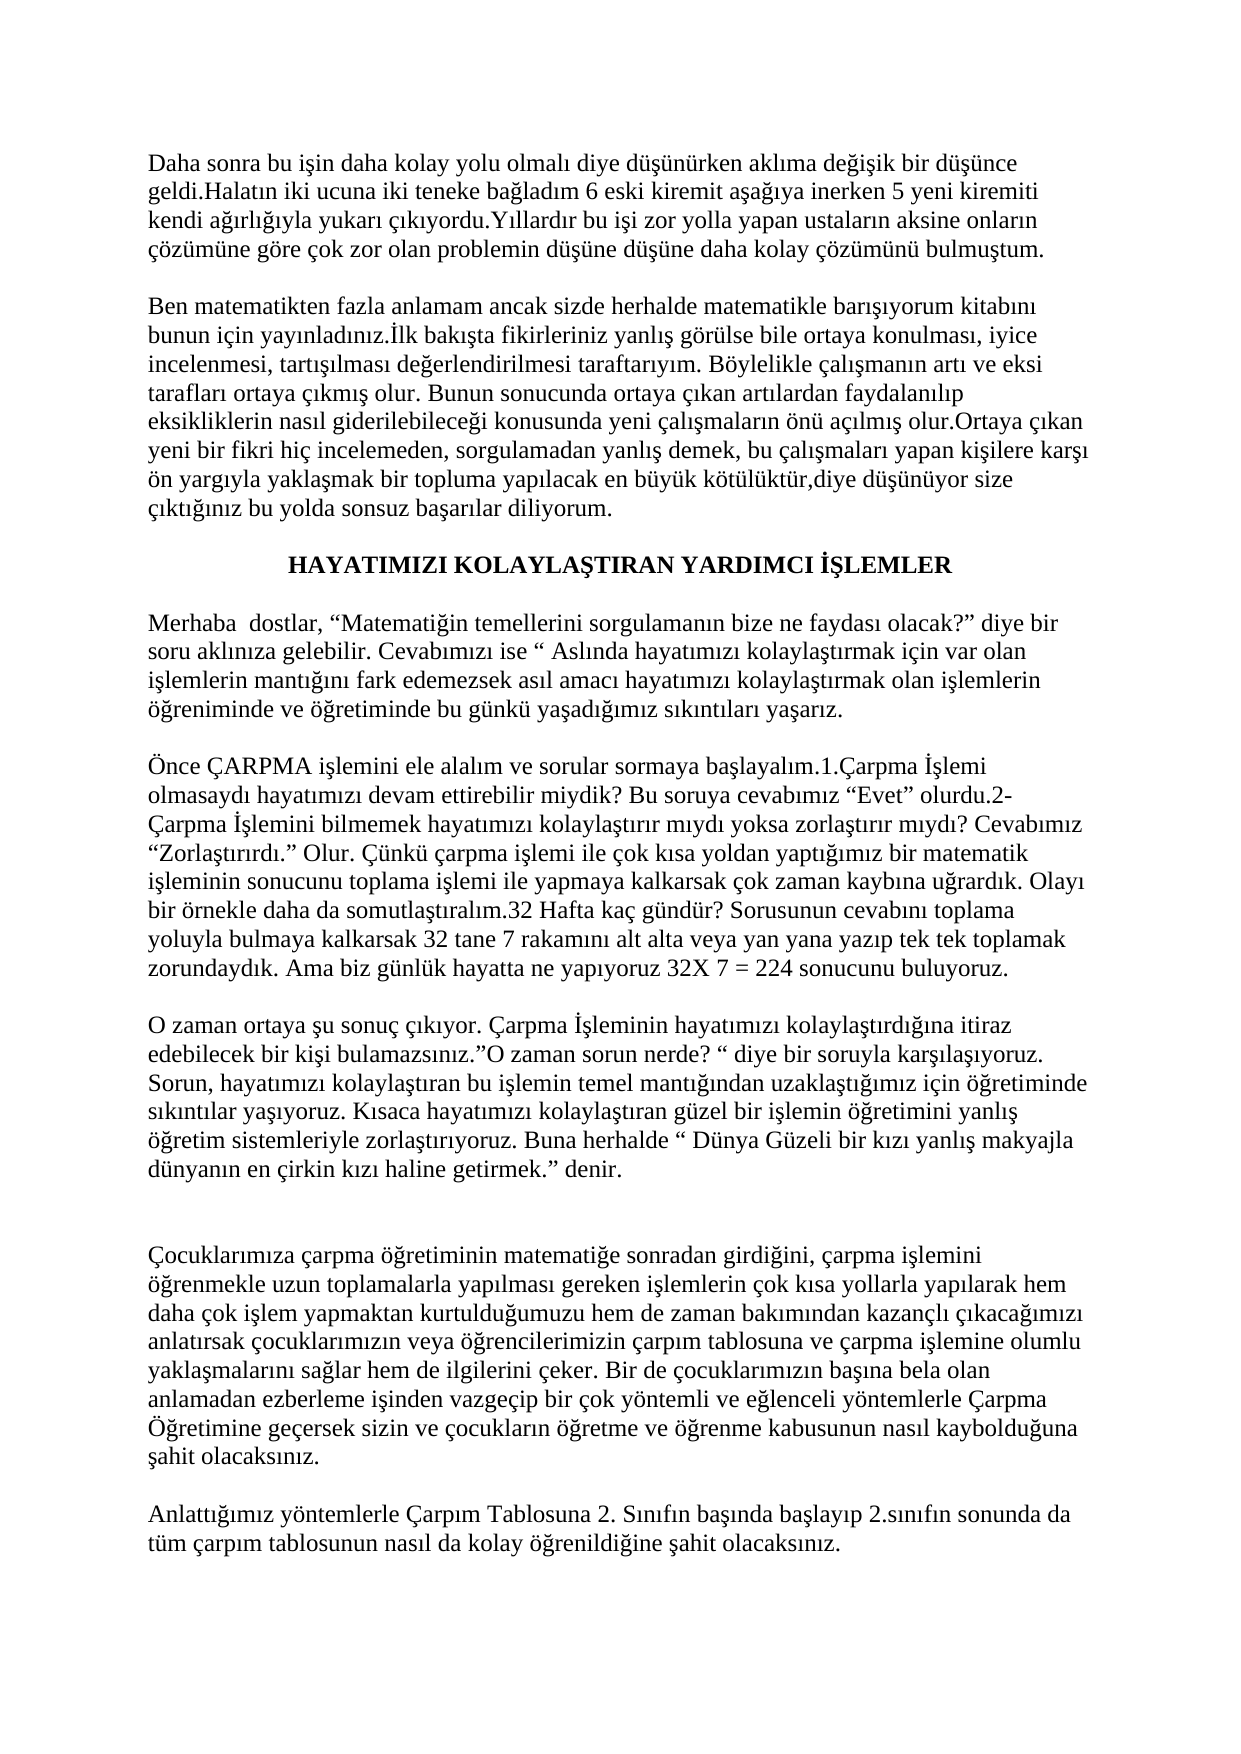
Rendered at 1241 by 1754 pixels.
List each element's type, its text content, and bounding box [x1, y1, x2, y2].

text HAYATIMIZI KOLAYLAŞTIRAN YARDIMCI İŞLEMLER [148, 550, 1093, 579]
text O zaman ortaya şu sonuç çıkıyor. Çarpma İşleminin hayatımızı kolaylaştırdığına itiraz edebilecek bir kişi bulamazsınız.”O zaman sorun nerde? “ diye bir soruyla karşılaşıyoruz. Sorun, hayatımızı kolaylaştıran bu işlemin temel mantığından uzaklaştığımız için öğretiminde sıkıntılar yaşıyoruz. Kısaca hayatımızı kolaylaştıran güzel bir işlemin öğretimini yanlış öğretim sistemleriyle zorlaştırıyoruz. Buna herhalde “ Dünya Güzeli bir kızı yanlış makyajla dünyanın en çirkin kızı haline getirmek.” denir. [148, 1010, 1093, 1183]
text Merhaba dostlar, “Matematiğin temellerini sorgulamanın bize ne faydası olacak?” diye bir soru aklınıza gelebilir. Cevabımızı ise “ Aslında hayatımızı kolaylaştırmak için var olan işlemlerin mantığını fark edemezsek asıl amacı hayatımızı kolaylaştırmak olan işlemlerin öğreniminde ve öğretiminde bu günkü yaşadığımız sıkıntıları yaşarız. [148, 608, 1093, 723]
text Anlattığımız yöntemlerle Çarpım Tablosuna 2. Sınıfın başında başlayıp 2.sınıfın sonunda da tüm çarpım tablosunun nasıl da kolay öğrenildiğine şahit olacaksınız. [148, 1499, 1093, 1556]
text Ben matematikten fazla anlamam ancak sizde herhalde matematikle barışıyorum kitabını bunun için yayınladınız.İlk bakışta fikirleriniz yanlış görülse bile ortaya konulması, iyice incelenmesi, tartışılması değerlendirilmesi taraftarıyım. Böylelikle çalışmanın artı ve eksi tarafları ortaya çıkmış olur. Bunun sonucunda ortaya çıkan artılardan faydalanılıp eksikliklerin nasıl giderilebileceği konusunda yeni çalışmaların önü açılmış olur.Ortaya çıkan yeni bir fikri hiç incelemeden, sorgulamadan yanlış demek, bu çalışmaları yapan kişilere karşı ön yargıyla yaklaşmak bir topluma yapılacak en büyük kötülüktür,diye düşünüyor size çıktığınız bu yolda sonsuz başarılar diliyorum. [148, 291, 1093, 521]
text Çocuklarımıza çarpma öğretiminin matematiğe sonradan girdiğini, çarpma işlemini öğrenmekle uzun toplamalarla yapılması gereken işlemlerin çok kısa yollarla yapılarak hem daha çok işlem yapmaktan kurtulduğumuzu hem de zaman bakımından kazançlı çıkacağımızı anlatırsak çocuklarımızın veya öğrencilerimizin çarpım tablosuna ve çarpma işlemine olumlu yaklaşmalarını sağlar hem de ilgilerini çeker. Bir de çocuklarımızın başına bela olan anlamadan ezberleme işinden vazgeçip bir çok yöntemli ve eğlenceli yöntemlerle Çarpma Öğretimine geçersek sizin ve çocukların öğretme ve öğrenme kabusunun nasıl kaybolduğuna şahit olacaksınız. [148, 1240, 1093, 1470]
text Önce ÇARPMA işlemini ele alalım ve sorular sormaya başlayalım.1.Çarpma İşlemi olmasaydı hayatımızı devam ettirebilir miydik? Bu soruya cevabımız “Evet” olurdu.2- Çarpma İşlemini bilmemek hayatımızı kolaylaştırır mıydı yoksa zorlaştırır mıydı? Cevabımız “Zorlaştırırdı.” Olur. Çünkü çarpma işlemi ile çok kısa yoldan yaptığımız bir matematik işleminin sonucunu toplama işlemi ile yapmaya kalkarsak çok zaman kaybına uğrardık. Olayı bir örnekle daha da somutlaştıralım.32 Hafta kaç gündür? Sorusunun cevabını toplama yoluyla bulmaya kalkarsak 32 tane 7 rakamını alt alta veya yan yana yazıp tek tek toplamak zorundaydık. Ama biz günlük hayatta ne yapıyoruz 32X 7 = 224 sonucunu buluyoruz. [148, 751, 1093, 981]
text Daha sonra bu işin daha kolay yolu olmalı diye düşünürken aklıma değişik bir düşünce geldi.Halatın iki ucuna iki teneke bağladım 6 eski kiremit aşağıya inerken 5 yeni kiremiti kendi ağırlığıyla yukarı çıkıyordu.Yıllardır bu işi zor yolla yapan ustaların aksine onların çözümüne göre çok zor olan problemin düşüne düşüne daha kolay çözümünü bulmuştum. [148, 148, 1093, 263]
